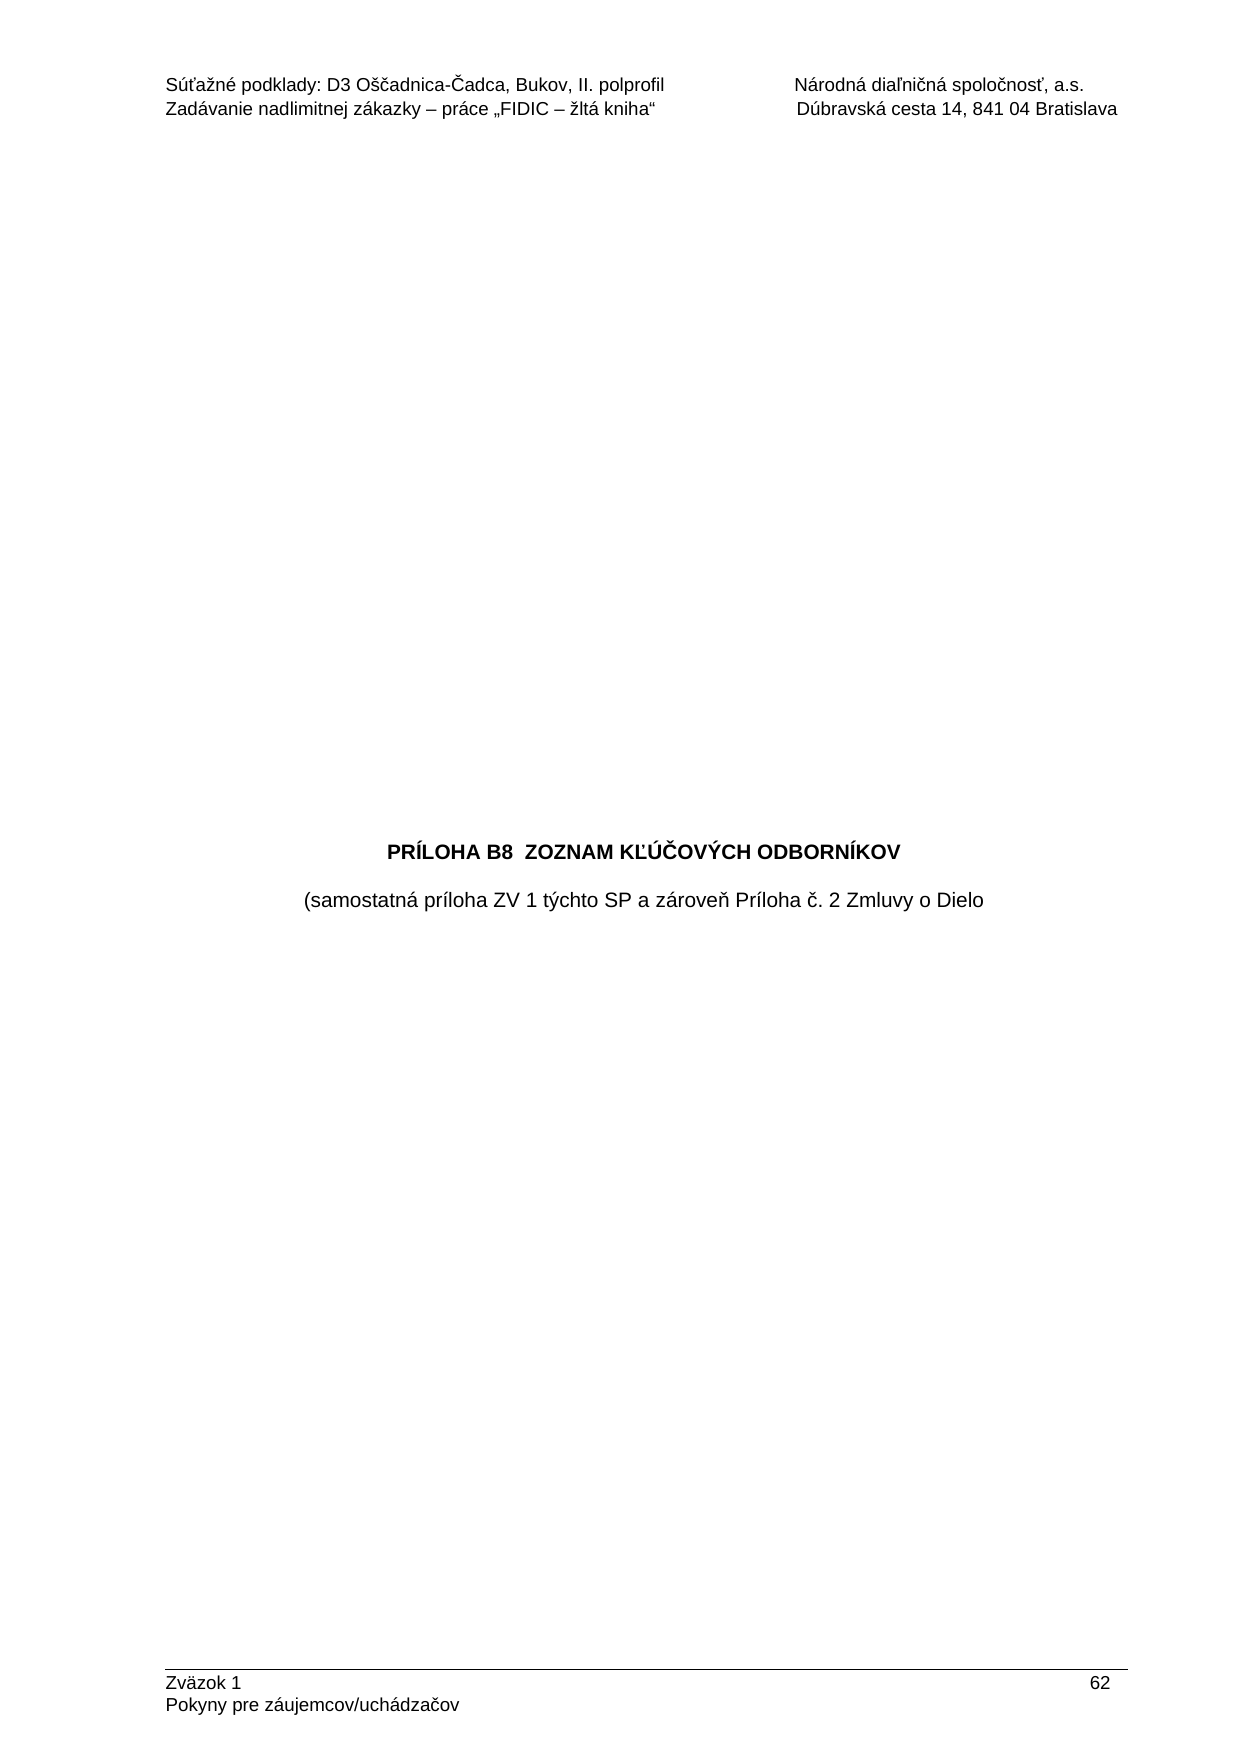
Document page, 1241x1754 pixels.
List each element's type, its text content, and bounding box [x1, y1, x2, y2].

text Príloha B8 Zoznam kĽúčových odborníkov [165, 840, 1122, 864]
text (samostatná príloha ZV 1 týchto SP a zároveň Príloha č. 2 Zmluvy o Dielo [165, 888, 1122, 912]
